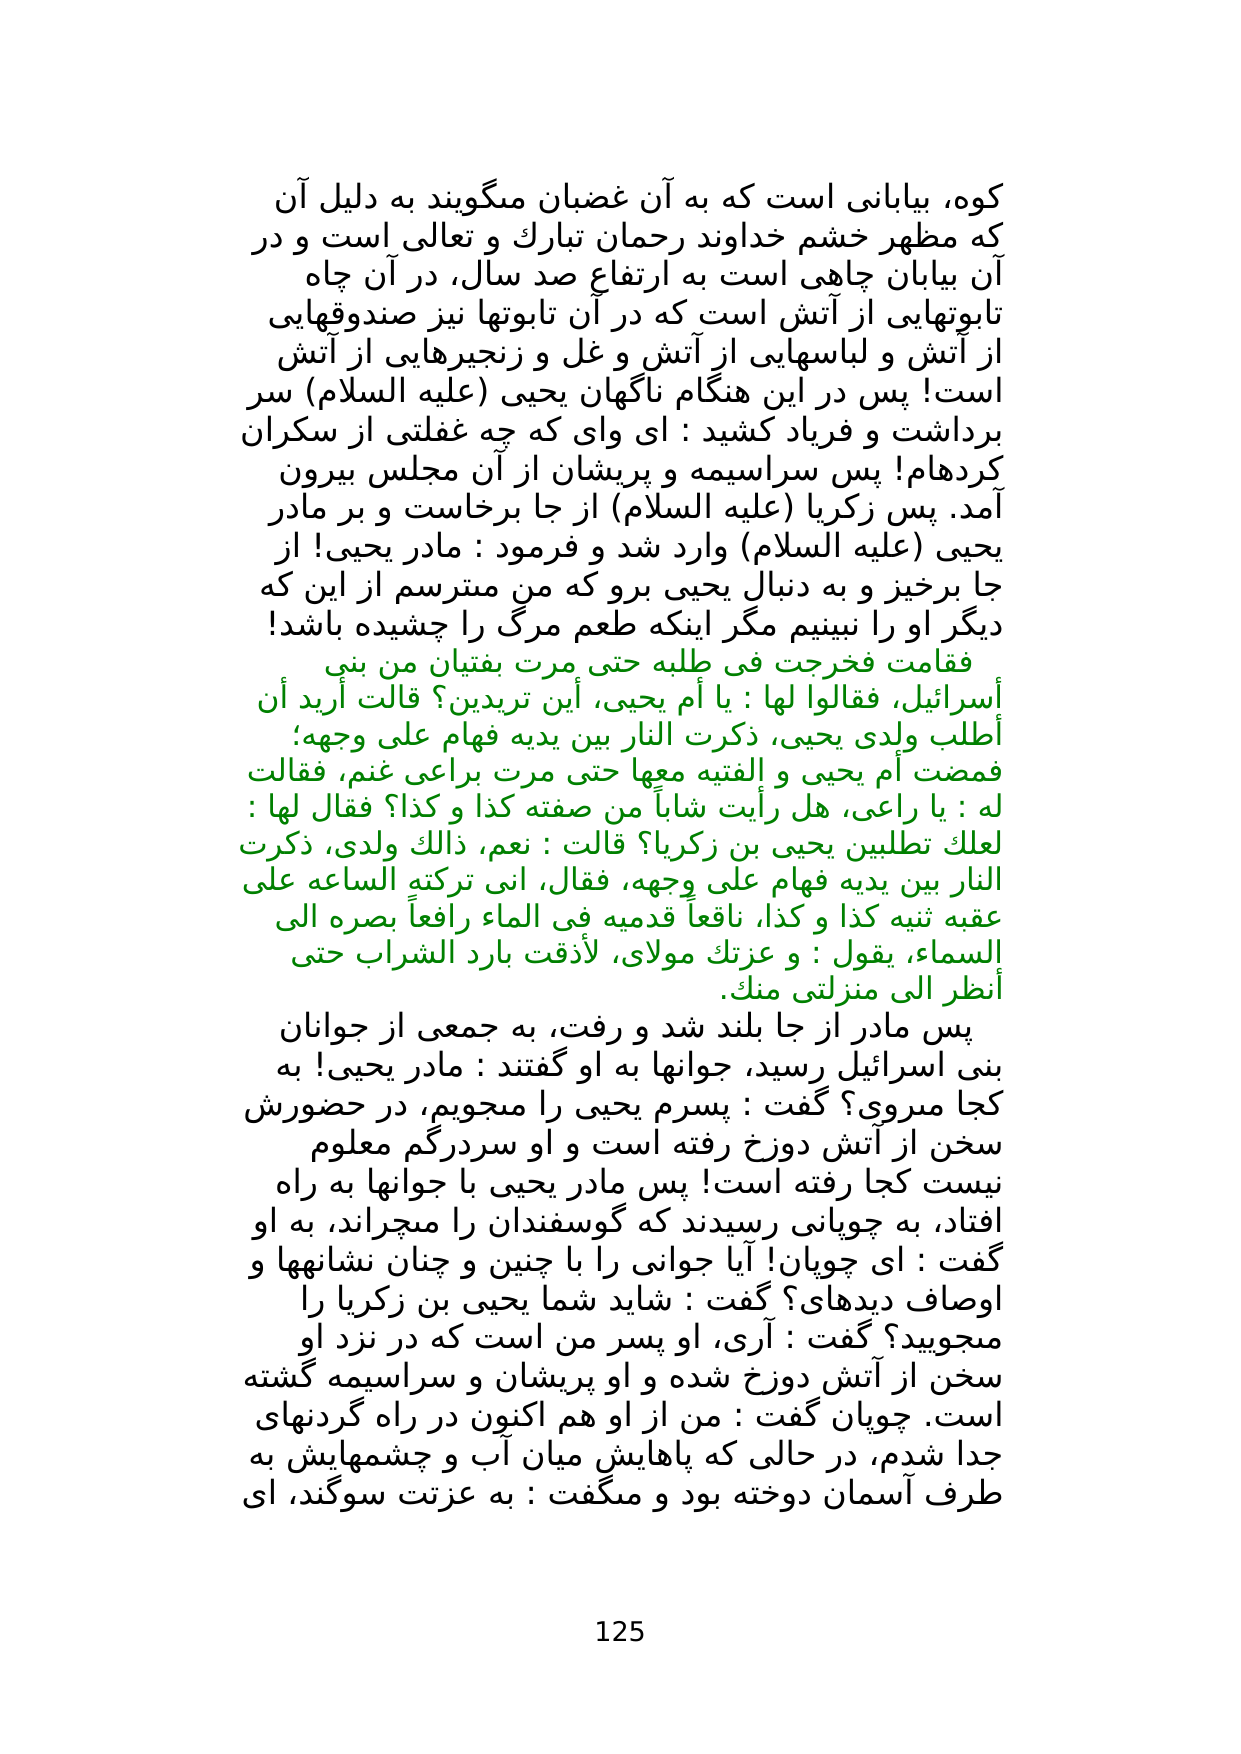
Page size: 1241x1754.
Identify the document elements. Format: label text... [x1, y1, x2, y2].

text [236, 1007, 1004, 1512]
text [236, 177, 1004, 643]
text فقامت فخرجت فى طلبه حتى مرت بفتيان من بنى أسرائيل، فقالوا لها : يا أم يحيى، أين تريدين؟ قالت أريد أن أطلب ولدى يحيى، ذكرت النار بين يديه فهام على وجهه؛ فمضت أم يحيى و الفتيه معها حتى مرت براعى غنم، فقالت له : يا راعى، هل رأيت شاباً من صفته كذا و كذا؟ فقال لها : لعلك تطلبين يحيى بن زكريا؟ قالت : نعم، ذالك ولدى، ذكرت النار بين يديه فهام على وجهه، فقال، انى تركته الساعه على عقبه ثنيه كذا و كذا، ناقعاً قدميه‏ فى الماء رافعاً بصره الى السماء، يقول : و عزتك مولاى، لأذقت بارد الشراب حتى أنظر الى منزلتى منك. [236, 643, 1004, 1007]
